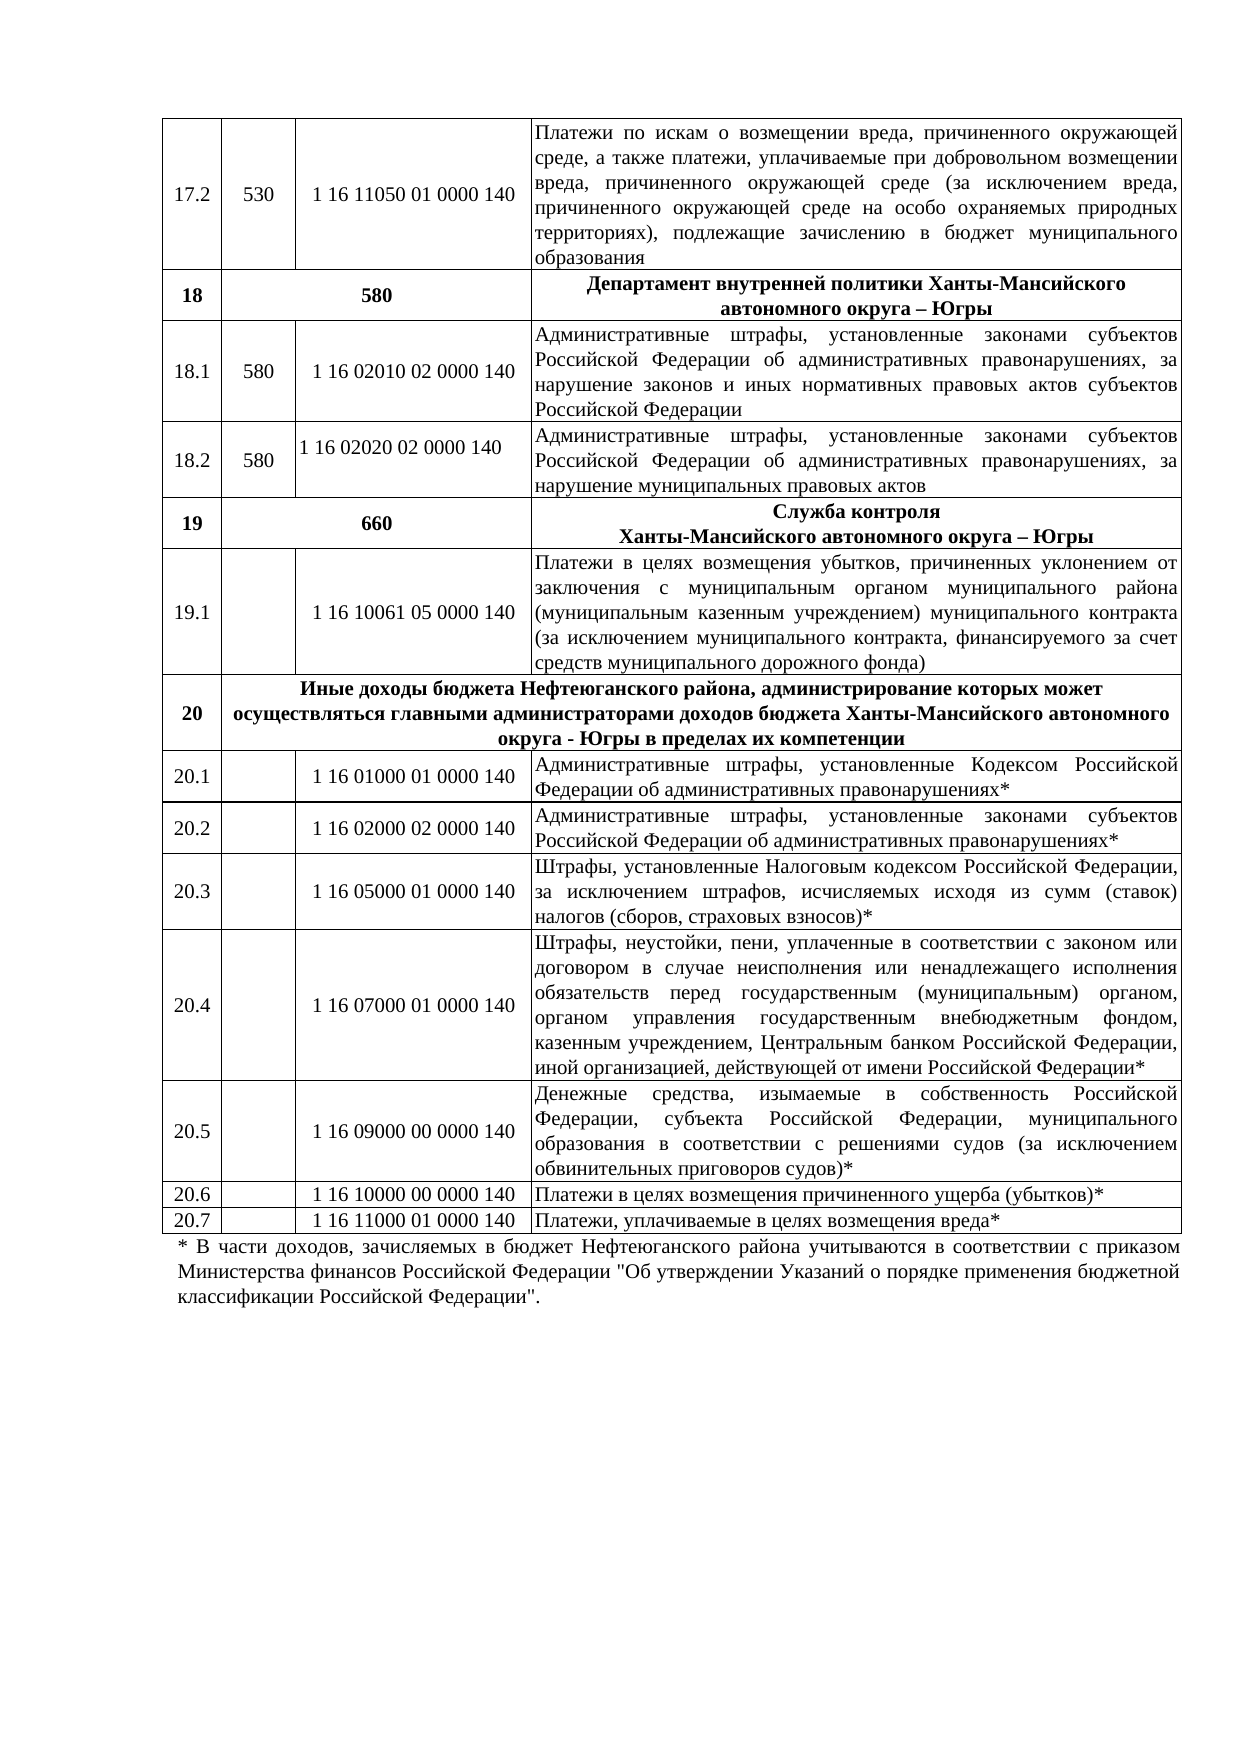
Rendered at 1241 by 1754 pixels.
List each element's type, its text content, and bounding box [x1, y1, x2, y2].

table_cell Платежи в целях возмещения убытков, причиненных уклонением от заключения с муниципальным органом муниципального района (муниципальным казенным учреждением) муниципального контракта (за исключением муниципального контракта, финансируемого за счет средств муниципального дорожного фонда) [532, 549, 1181, 674]
table_cell [222, 1081, 295, 1181]
table_cell 1 16 10000 00 0000 140 [296, 1182, 531, 1207]
table_cell 20.2 [163, 803, 221, 852]
table_cell 20.3 [163, 854, 221, 928]
table_cell Департамент внутренней политики Ханты-Мансийского автономного округа – Югры [532, 270, 1181, 320]
table_cell Иные доходы бюджета Нефтеюганского района, администрирование которых может осуществляться главными администраторами доходов бюджета Ханты-Мансийского автономного округа - Югры в пределах их компетенции [222, 675, 1181, 750]
table_cell Административные штрафы, установленные законами субъектов Российской Федерации об административных правонарушениях, за нарушение муниципальных правовых актов [532, 422, 1181, 497]
table_cell [222, 1182, 295, 1207]
table_cell 580 [222, 270, 531, 320]
table_cell 1 16 11050 01 0000 140 [296, 119, 531, 269]
table_cell 580 [222, 321, 295, 421]
table_cell [222, 751, 295, 801]
table_cell [222, 803, 295, 852]
table_cell 20 [163, 675, 221, 750]
table_cell 1 16 02020 02 0000 140 [296, 422, 531, 497]
table_cell Штрафы, установленные Налоговым кодексом Российской Федерации, за исключением штрафов, исчисляемых исходя из сумм (ставок) налогов (сборов, страховых взносов)* [532, 854, 1181, 928]
table_cell 1 16 07000 01 0000 140 [296, 930, 531, 1079]
table_cell 20.5 [163, 1081, 221, 1181]
table_cell [222, 1208, 295, 1233]
table_cell Служба контроля Ханты-Мансийского автономного округа – Югры [532, 498, 1181, 548]
table_cell 19.1 [163, 549, 221, 674]
table_cell Административные штрафы, установленные законами субъектов Российской Федерации об административных правонарушениях, за нарушение законов и иных нормативных правовых актов субъектов Российской Федерации [532, 321, 1181, 421]
table_cell 17.2 [163, 119, 221, 269]
table_cell 20.4 [163, 930, 221, 1079]
table_cell Штрафы, неустойки, пени, уплаченные в соответствии с законом или договором в случае неисполнения или ненадлежащего исполнения обязательств перед государственным (муниципальным) органом, органом управления государственным внебюджетным фондом, казенным учреждением, Центральным банком Российской Федерации, иной организацией, действующей от имени Российской Федерации* [532, 930, 1181, 1079]
table_cell 1 16 09000 00 0000 140 [296, 1081, 531, 1181]
table_cell Денежные средства, изымаемые в собственность Российской Федерации, субъекта Российской Федерации, муниципального образования в соответствии с решениями судов (за исключением обвинительных приговоров судов)* [532, 1081, 1181, 1181]
table_cell Платежи по искам о возмещении вреда, причиненного окружающей среде, а также платежи, уплачиваемые при добровольном возмещении вреда, причиненного окружающей среде (за исключением вреда, причиненного окружающей среде на особо охраняемых природных территориях), подлежащие зачислению в бюджет муниципального образования [532, 119, 1181, 269]
table_cell 19 [163, 498, 221, 548]
table_cell 1 16 10061 05 0000 140 [296, 549, 531, 674]
table_cell 20.1 [163, 751, 221, 801]
table_cell Платежи, уплачиваемые в целях возмещения вреда* [532, 1208, 1181, 1233]
table_cell 1 16 01000 01 0000 140 [296, 751, 531, 801]
table_cell 18.1 [163, 321, 221, 421]
table_cell 1 16 02010 02 0000 140 [296, 321, 531, 421]
table_cell [222, 854, 295, 928]
table_cell Административные штрафы, установленные законами субъектов Российской Федерации об административных правонарушениях* [532, 803, 1181, 852]
table_cell [222, 930, 295, 1079]
table_cell [222, 549, 295, 674]
table_cell 1 16 05000 01 0000 140 [296, 854, 531, 928]
table_cell 1 16 11000 01 0000 140 [296, 1208, 531, 1233]
table_cell 580 [222, 422, 295, 497]
table_cell 530 [222, 119, 295, 269]
table_cell 20.6 [163, 1182, 221, 1207]
table_cell 20.7 [163, 1208, 221, 1233]
text * В части доходов, зачисляемых в бюджет Нефтеюганского района учитываются в соответствии с приказом Министерства финансов Российской Федерации "Об утверждении Указаний о порядке применения бюджетной классификации Российской Федерации". [177, 1234, 1181, 1309]
table_cell 1 16 02000 02 0000 140 [296, 803, 531, 852]
table_cell 18.2 [163, 422, 221, 497]
table_cell 18 [163, 270, 221, 320]
table_cell Административные штрафы, установленные Кодексом Российской Федерации об административных правонарушениях* [532, 751, 1181, 801]
table_cell Платежи в целях возмещения причиненного ущерба (убытков)* [532, 1182, 1181, 1207]
table_cell 660 [222, 498, 531, 548]
